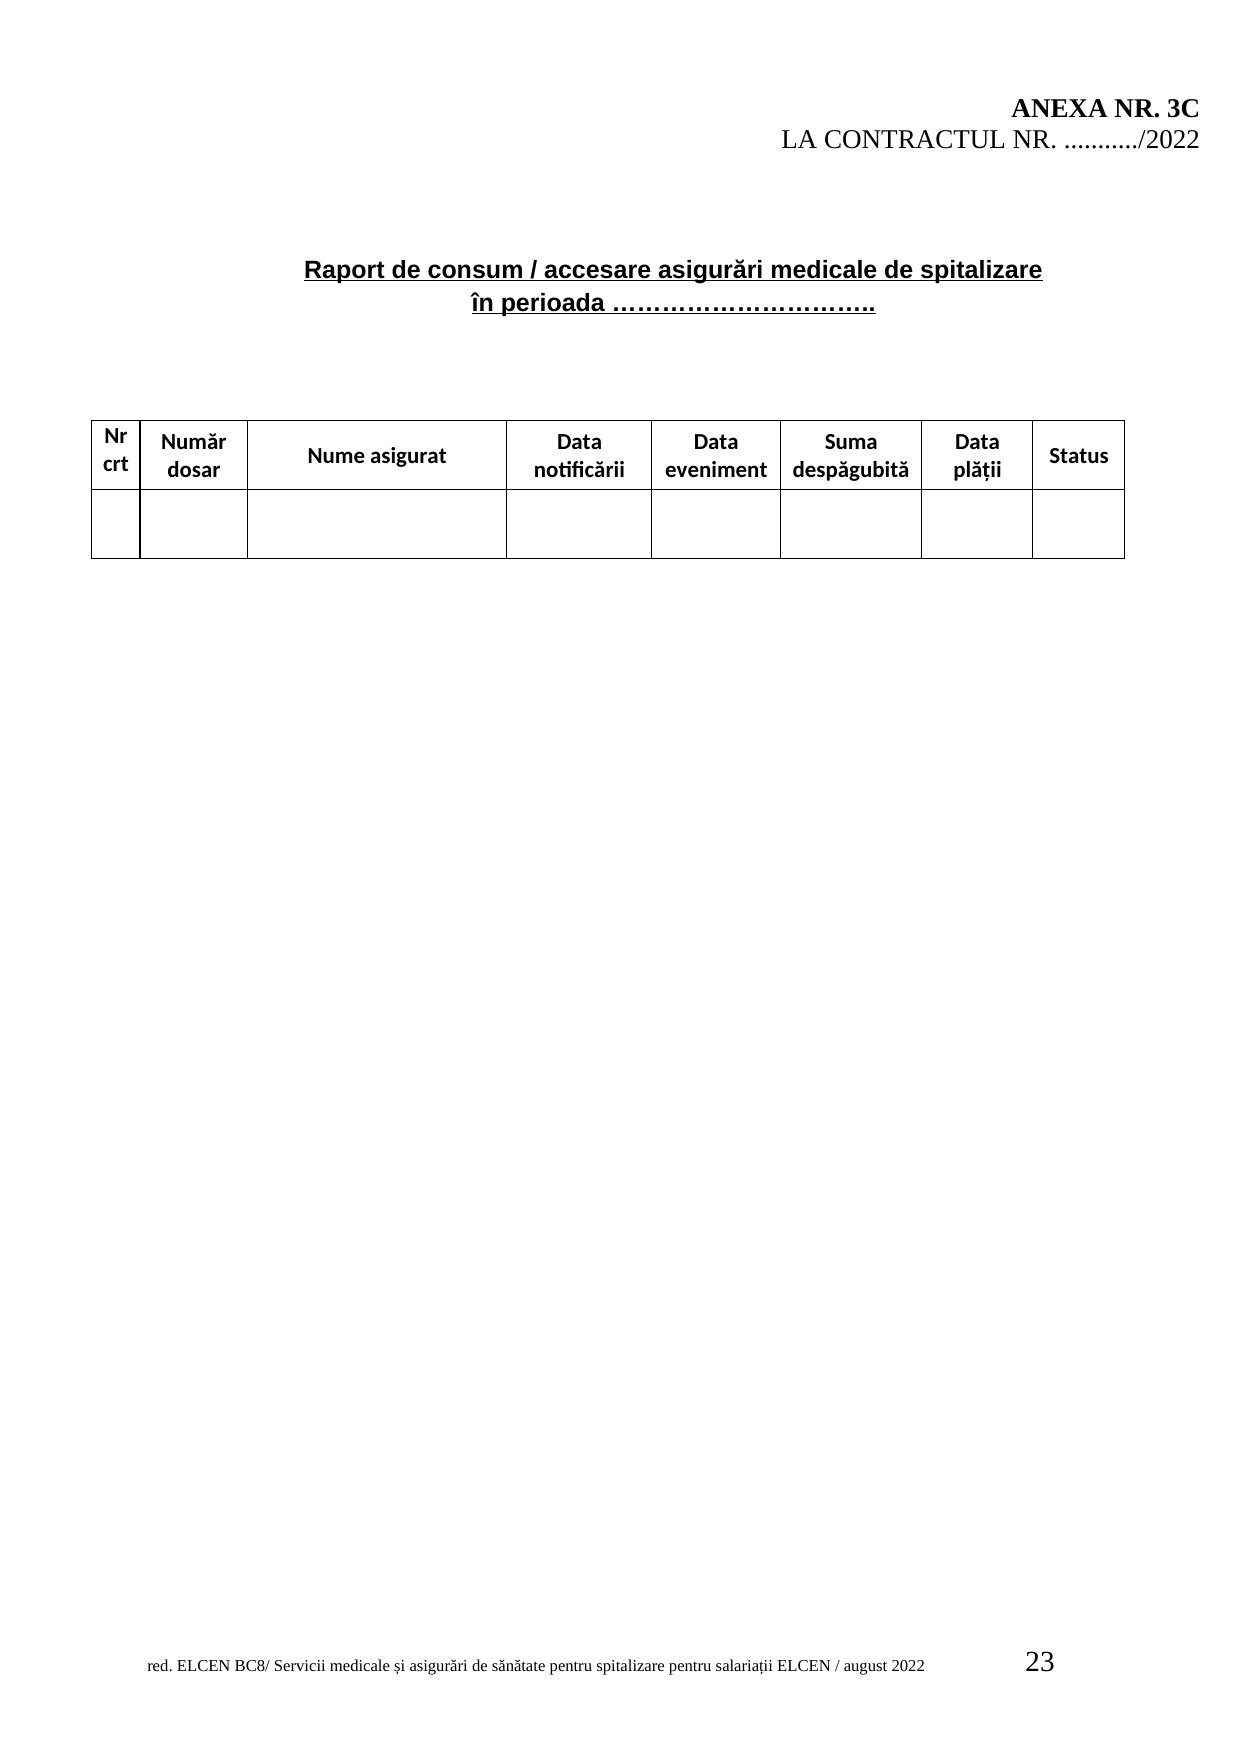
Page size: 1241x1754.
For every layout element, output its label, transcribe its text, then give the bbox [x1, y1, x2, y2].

text în perioada ………………………….. [147, 288, 1200, 317]
table_cell [781, 490, 921, 557]
table_header Număr dosar [141, 421, 247, 489]
table_cell [507, 490, 651, 557]
table_header Status [1033, 421, 1124, 489]
table_header Data eveniment [652, 421, 780, 489]
text anexa nr. 3C [147, 92, 1200, 124]
table_cell [248, 490, 506, 557]
table_header Data notificării [507, 421, 651, 489]
table_cell [141, 490, 247, 557]
table_header Suma despăgubită [781, 421, 921, 489]
table_cell [652, 490, 780, 557]
table_header Nr crt [92, 421, 139, 489]
table_cell [1033, 490, 1124, 557]
table_header Nume asigurat [248, 421, 506, 489]
text LA CONTRACTUL NR. .........../2022 [147, 124, 1200, 155]
table_cell [92, 490, 139, 557]
table_cell [922, 490, 1032, 557]
table_header Data plății [922, 421, 1032, 489]
text Raport de consum / accesare asigurări medicale de spitalizare [147, 255, 1200, 284]
